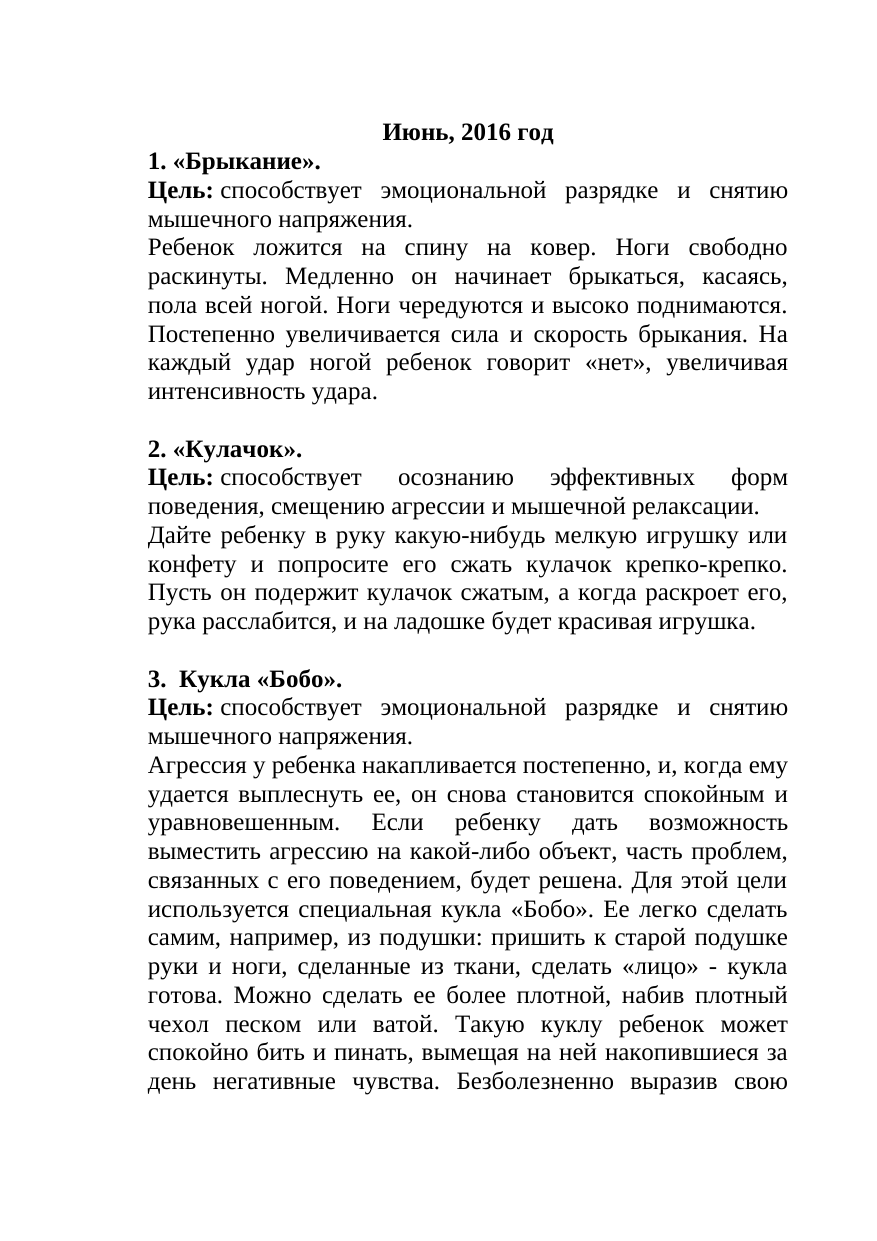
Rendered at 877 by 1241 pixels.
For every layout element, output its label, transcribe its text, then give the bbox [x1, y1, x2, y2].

text 1. «Брыкание». [148, 146, 788, 175]
text Цель: способствует осознанию эффективных форм поведения, смещению агрессии и мышечной релаксации. [148, 462, 788, 520]
text Цель: способствует эмоциональной разрядке и снятию мышечного напряжения. [148, 692, 788, 750]
text Цель: способствует эмоциональной разрядке и снятию мышечного напряжения. [148, 175, 788, 232]
text 2. «Кулачок». [148, 434, 788, 462]
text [148, 750, 788, 1095]
text 3. Кукла «Бобо». [148, 664, 788, 692]
text Ребенок ложится на спину на ковер. Ноги свободно раскинуты. Медленно он начинает брыкаться, касаясь, пола всей ногой. Ноги чередуются и высоко поднимаются. Постепенно увеличивается сила и скорость брыкания. На каждый удар ногой ребенок говорит «нет», увеличивая интенсивность удара. [148, 232, 788, 405]
text Дайте ребенку в руку какую-нибудь мелкую игрушку или конфету и попросите его сжать кулачок крепко-крепко. Пусть он подержит кулачок сжатым, а когда раскроет его, рука расслабится, и на ладошке будет красивая игрушка. [148, 520, 788, 635]
text Июнь, 2016 год [148, 117, 788, 146]
